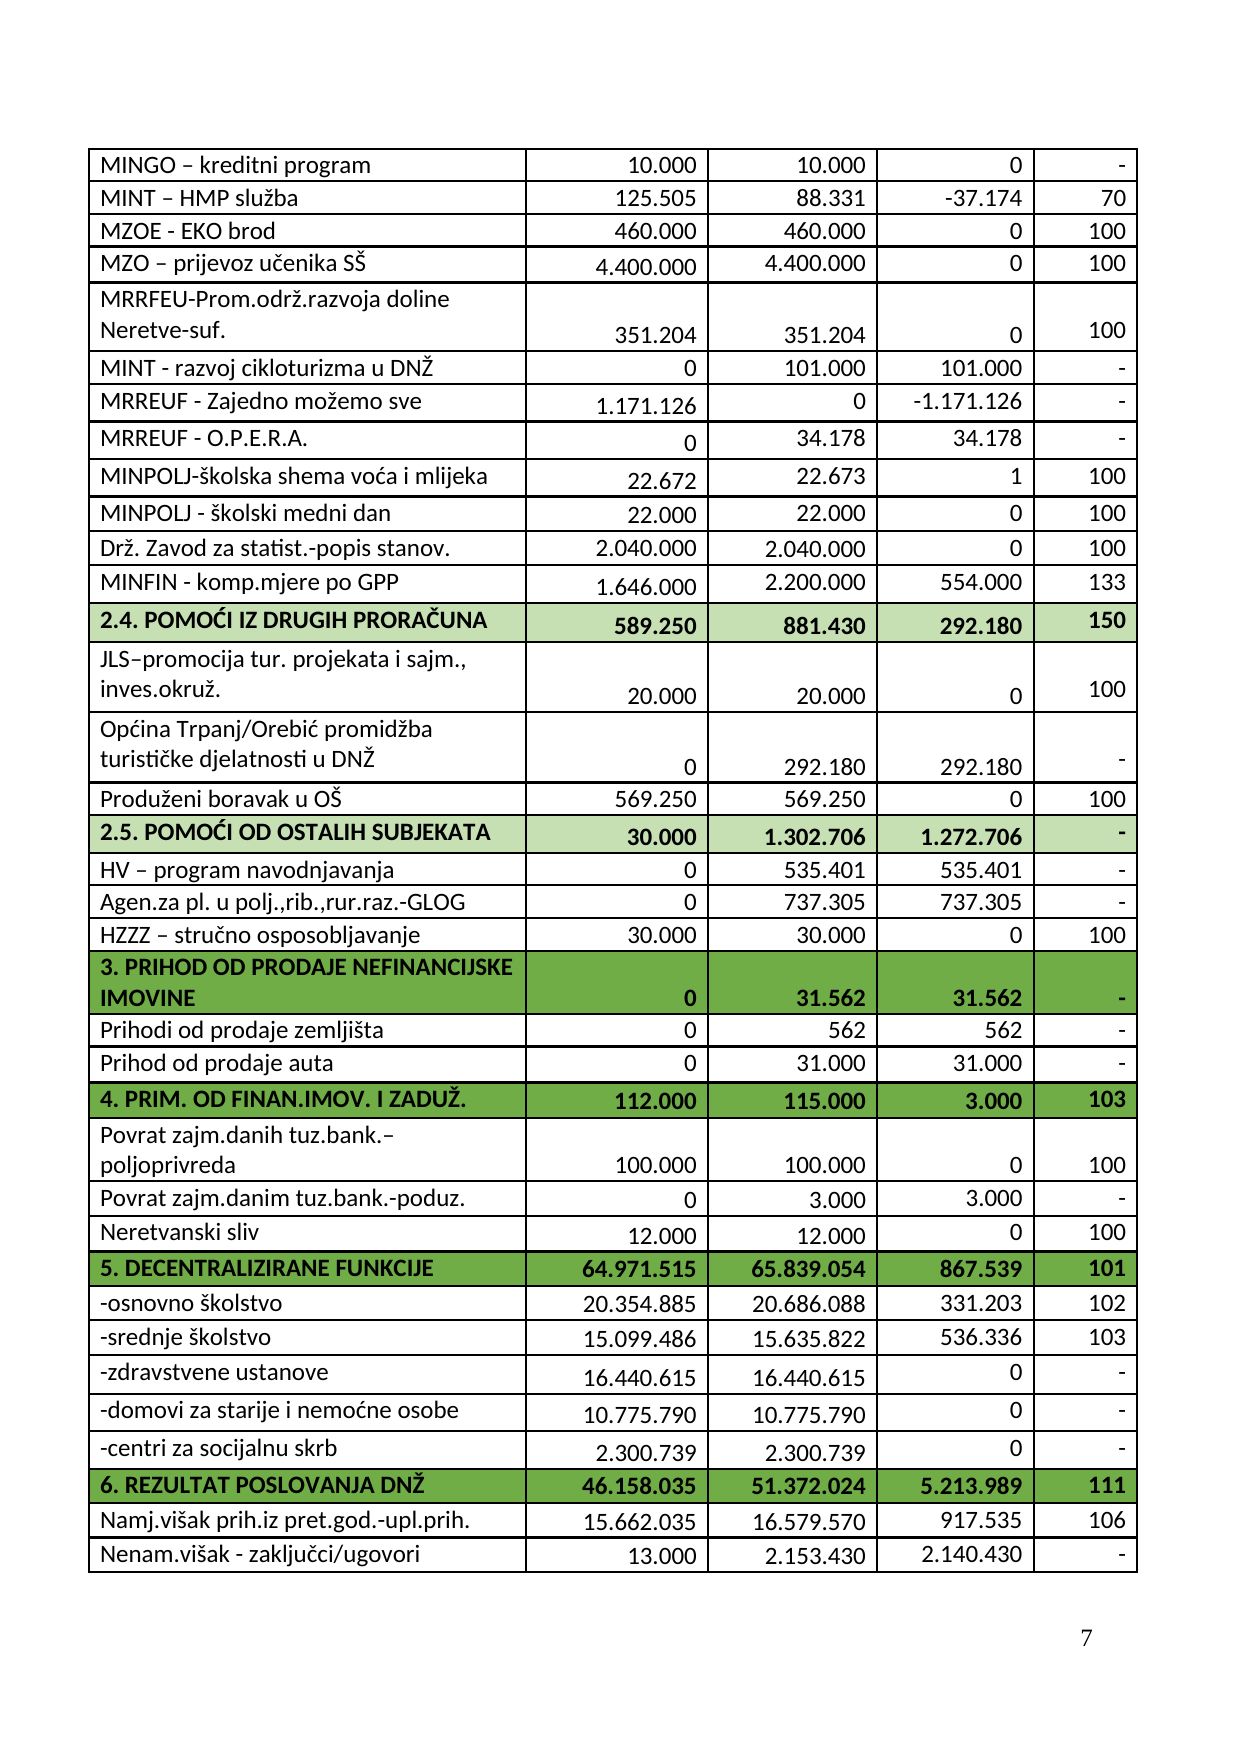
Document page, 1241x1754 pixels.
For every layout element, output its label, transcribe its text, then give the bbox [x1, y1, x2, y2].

table_cell 101.000 [878, 352, 1033, 383]
table_cell 0 [878, 248, 1033, 281]
table_cell 100 [1035, 248, 1136, 281]
table_cell 15.662.035 [527, 1504, 707, 1536]
table_cell 0 [527, 952, 707, 1013]
table_cell 4.400.000 [709, 248, 876, 281]
table_cell -domovi za starije i nemoćne osobe [90, 1395, 525, 1430]
table_cell 562 [878, 1015, 1033, 1045]
table_cell 100 [1035, 1119, 1136, 1180]
table_cell 3.000 [878, 1084, 1033, 1117]
table_cell 20.000 [709, 643, 876, 711]
table_cell - [1035, 150, 1136, 180]
table_cell 101 [1035, 1253, 1136, 1285]
table_cell 737.305 [709, 886, 876, 917]
table_cell 34.178 [878, 423, 1033, 458]
table_cell 867.539 [878, 1253, 1033, 1285]
table_cell Općina Trpanj/Orebić promidžba turističke djelatnosti u DNŽ [90, 713, 525, 781]
table_cell 133 [1035, 566, 1136, 602]
table_cell 51.372.024 [709, 1470, 876, 1502]
table_cell -37.174 [878, 182, 1033, 213]
table_cell MINT - razvoj cikloturizma u DNŽ [90, 352, 525, 383]
table_cell 292.180 [709, 713, 876, 781]
table_cell MRREUF - Zajedno možemo sve [90, 385, 525, 420]
table_cell 2.300.739 [527, 1432, 707, 1468]
table_cell MINPOLJ-školska shema voća i mlijeka [90, 460, 525, 495]
table_cell 3.000 [709, 1182, 876, 1214]
table_cell 100 [1035, 498, 1136, 530]
table_cell -1.171.126 [878, 385, 1033, 420]
table_cell MINGO – kreditni program [90, 150, 525, 180]
table_cell MINFIN - komp.mjere po GPP [90, 566, 525, 602]
table_cell 569.250 [527, 784, 707, 814]
table_cell 2.4. POMOĆI IZ DRUGIH PRORAČUNA [90, 604, 525, 641]
table_cell 31.000 [878, 1048, 1033, 1081]
table_cell 1 [878, 460, 1033, 495]
table_cell MZOE - EKO brod [90, 215, 525, 245]
table_cell 100 [1035, 460, 1136, 495]
table_cell 881.430 [709, 604, 876, 641]
table_cell 100 [1035, 784, 1136, 814]
table_cell 31.562 [878, 952, 1033, 1013]
table_cell 535.401 [878, 854, 1033, 884]
table_cell 2.300.739 [709, 1432, 876, 1468]
table_cell - [1035, 952, 1136, 1013]
table_cell 292.180 [878, 713, 1033, 781]
table_cell 4. PRIM. OD FINAN.IMOV. I ZADUŽ. [90, 1084, 525, 1117]
table_cell 103 [1035, 1084, 1136, 1117]
table_cell 20.686.088 [709, 1287, 876, 1319]
table_cell 1.646.000 [527, 566, 707, 602]
table_cell MINT – HMP služba [90, 182, 525, 213]
table_cell 351.204 [709, 284, 876, 350]
table_cell 0 [527, 886, 707, 917]
table_cell MINPOLJ - školski medni dan [90, 498, 525, 530]
table_cell 0 [878, 1356, 1033, 1393]
table_cell 0 [527, 423, 707, 458]
table_cell 0 [878, 1217, 1033, 1250]
table_cell 101.000 [709, 352, 876, 383]
table_cell 20.000 [527, 643, 707, 711]
table_cell 0 [878, 643, 1033, 711]
table_cell 0 [527, 854, 707, 884]
table_cell 100.000 [527, 1119, 707, 1180]
table_cell 0 [878, 150, 1033, 180]
table_cell 30.000 [709, 919, 876, 949]
table_cell 16.440.615 [527, 1356, 707, 1393]
table_cell 0 [878, 532, 1033, 564]
table_cell - [1035, 1539, 1136, 1571]
table_cell - [1035, 352, 1136, 383]
table_cell 34.178 [709, 423, 876, 458]
table_cell 65.839.054 [709, 1253, 876, 1285]
table_cell 13.000 [527, 1539, 707, 1571]
table_cell 4.400.000 [527, 248, 707, 281]
table_cell 125.505 [527, 182, 707, 213]
table_cell 0 [709, 385, 876, 420]
table_cell 2.040.000 [709, 532, 876, 564]
table_cell 20.354.885 [527, 1287, 707, 1319]
table_cell 2.153.430 [709, 1539, 876, 1571]
table_cell JLS–promocija tur. projekata i sajm., inves.okruž. [90, 643, 525, 711]
table_cell 102 [1035, 1287, 1136, 1319]
table_cell Povrat zajm.danim tuz.bank.-poduz. [90, 1182, 525, 1214]
table_cell -osnovno školstvo [90, 1287, 525, 1319]
table_cell 554.000 [878, 566, 1033, 602]
table_cell 46.158.035 [527, 1470, 707, 1502]
table_cell 562 [709, 1015, 876, 1045]
table_cell 460.000 [527, 215, 707, 245]
table_cell 0 [527, 1015, 707, 1045]
table_cell -srednje školstvo [90, 1321, 525, 1353]
table_cell 589.250 [527, 604, 707, 641]
table_cell 6. REZULTAT POSLOVANJA DNŽ [90, 1470, 525, 1502]
table_cell 2.140.430 [878, 1539, 1033, 1571]
table_cell 3. PRIHOD OD PRODAJE NEFINANCIJSKE IMOVINE [90, 952, 525, 1013]
table_cell 0 [878, 215, 1033, 245]
table_cell 22.000 [527, 498, 707, 530]
table_cell 5. DECENTRALIZIRANE FUNKCIJE [90, 1253, 525, 1285]
table_cell 0 [878, 498, 1033, 530]
table_cell 22.000 [709, 498, 876, 530]
table_cell - [1035, 1356, 1136, 1393]
table_cell Nenam.višak - zaključci/ugovori [90, 1539, 525, 1571]
table_cell Prihod od prodaje auta [90, 1048, 525, 1081]
table_cell 331.203 [878, 1287, 1033, 1319]
table_cell 2.040.000 [527, 532, 707, 564]
table_cell 31.562 [709, 952, 876, 1013]
table_cell 30.000 [527, 816, 707, 852]
table_cell 5.213.989 [878, 1470, 1033, 1502]
table_cell 112.000 [527, 1084, 707, 1117]
table_cell 100 [1035, 532, 1136, 564]
table_cell - [1035, 816, 1136, 852]
table_cell 0 [878, 1432, 1033, 1468]
table_cell 31.000 [709, 1048, 876, 1081]
table_cell - [1035, 1015, 1136, 1045]
table_cell MZO – prijevoz učenika SŠ [90, 248, 525, 281]
table_cell 10.775.790 [527, 1395, 707, 1430]
table_cell 15.635.822 [709, 1321, 876, 1353]
table_cell 0 [878, 919, 1033, 949]
table_cell 88.331 [709, 182, 876, 213]
table_cell 1.171.126 [527, 385, 707, 420]
table_cell 16.579.570 [709, 1504, 876, 1536]
table_cell 3.000 [878, 1182, 1033, 1214]
table_cell 1.272.706 [878, 816, 1033, 852]
table_cell 351.204 [527, 284, 707, 350]
table_cell Agen.za pl. u polj.,rib.,rur.raz.-GLOG [90, 886, 525, 917]
table_cell 100 [1035, 1217, 1136, 1250]
table_cell 2.5. POMOĆI OD OSTALIH SUBJEKATA [90, 816, 525, 852]
table_cell 150 [1035, 604, 1136, 641]
table_cell 10.775.790 [709, 1395, 876, 1430]
table_cell 100 [1035, 215, 1136, 245]
table_cell - [1035, 1182, 1136, 1214]
table_cell - [1035, 1048, 1136, 1081]
table_cell 0 [878, 784, 1033, 814]
table_cell - [1035, 1432, 1136, 1468]
table_cell 100 [1035, 919, 1136, 949]
table_cell 106 [1035, 1504, 1136, 1536]
table_cell 115.000 [709, 1084, 876, 1117]
table_cell Produženi boravak u OŠ [90, 784, 525, 814]
table_cell 460.000 [709, 215, 876, 245]
table_cell Povrat zajm.danih tuz.bank.–poljoprivreda [90, 1119, 525, 1180]
table_cell 737.305 [878, 886, 1033, 917]
table_cell 100 [1035, 284, 1136, 350]
table_cell 0 [878, 1395, 1033, 1430]
table_cell 16.440.615 [709, 1356, 876, 1393]
table_cell 22.673 [709, 460, 876, 495]
table_cell - [1035, 423, 1136, 458]
table_cell 10.000 [527, 150, 707, 180]
table_cell 30.000 [527, 919, 707, 949]
table_cell - [1035, 854, 1136, 884]
table_cell 10.000 [709, 150, 876, 180]
table_cell 292.180 [878, 604, 1033, 641]
table_cell Prihodi od prodaje zemljišta [90, 1015, 525, 1045]
table_cell HV – program navodnjavanja [90, 854, 525, 884]
table_cell Drž. Zavod za statist.-popis stanov. [90, 532, 525, 564]
table_cell 103 [1035, 1321, 1136, 1353]
table_cell 569.250 [709, 784, 876, 814]
table_cell 0 [878, 284, 1033, 350]
table_cell 70 [1035, 182, 1136, 213]
table_cell 15.099.486 [527, 1321, 707, 1353]
table_cell 100.000 [709, 1119, 876, 1180]
table_cell Namj.višak prih.iz pret.god.-upl.prih. [90, 1504, 525, 1536]
table_cell 0 [878, 1119, 1033, 1180]
table_cell 535.401 [709, 854, 876, 884]
table_cell 0 [527, 352, 707, 383]
table_cell Neretvanski sliv [90, 1217, 525, 1250]
table_cell 22.672 [527, 460, 707, 495]
table_cell MRRFEU-Prom.održ.razvoja doline Neretve-suf. [90, 284, 525, 350]
table_cell 2.200.000 [709, 566, 876, 602]
table_cell MRREUF - O.P.E.R.A. [90, 423, 525, 458]
table_cell 0 [527, 713, 707, 781]
table_cell - [1035, 886, 1136, 917]
table_cell - [1035, 385, 1136, 420]
table_cell 1.302.706 [709, 816, 876, 852]
table_cell -zdravstvene ustanove [90, 1356, 525, 1393]
table_cell 536.336 [878, 1321, 1033, 1353]
table_cell -centri za socijalnu skrb [90, 1432, 525, 1468]
table_cell 0 [527, 1182, 707, 1214]
table_cell 100 [1035, 643, 1136, 711]
table_cell 12.000 [709, 1217, 876, 1250]
table_cell 111 [1035, 1470, 1136, 1502]
table_cell HZZZ – stručno osposobljavanje [90, 919, 525, 949]
table_cell 0 [527, 1048, 707, 1081]
table_cell - [1035, 713, 1136, 781]
table_cell 12.000 [527, 1217, 707, 1250]
table_cell 917.535 [878, 1504, 1033, 1536]
table_cell 64.971.515 [527, 1253, 707, 1285]
table_cell - [1035, 1395, 1136, 1430]
